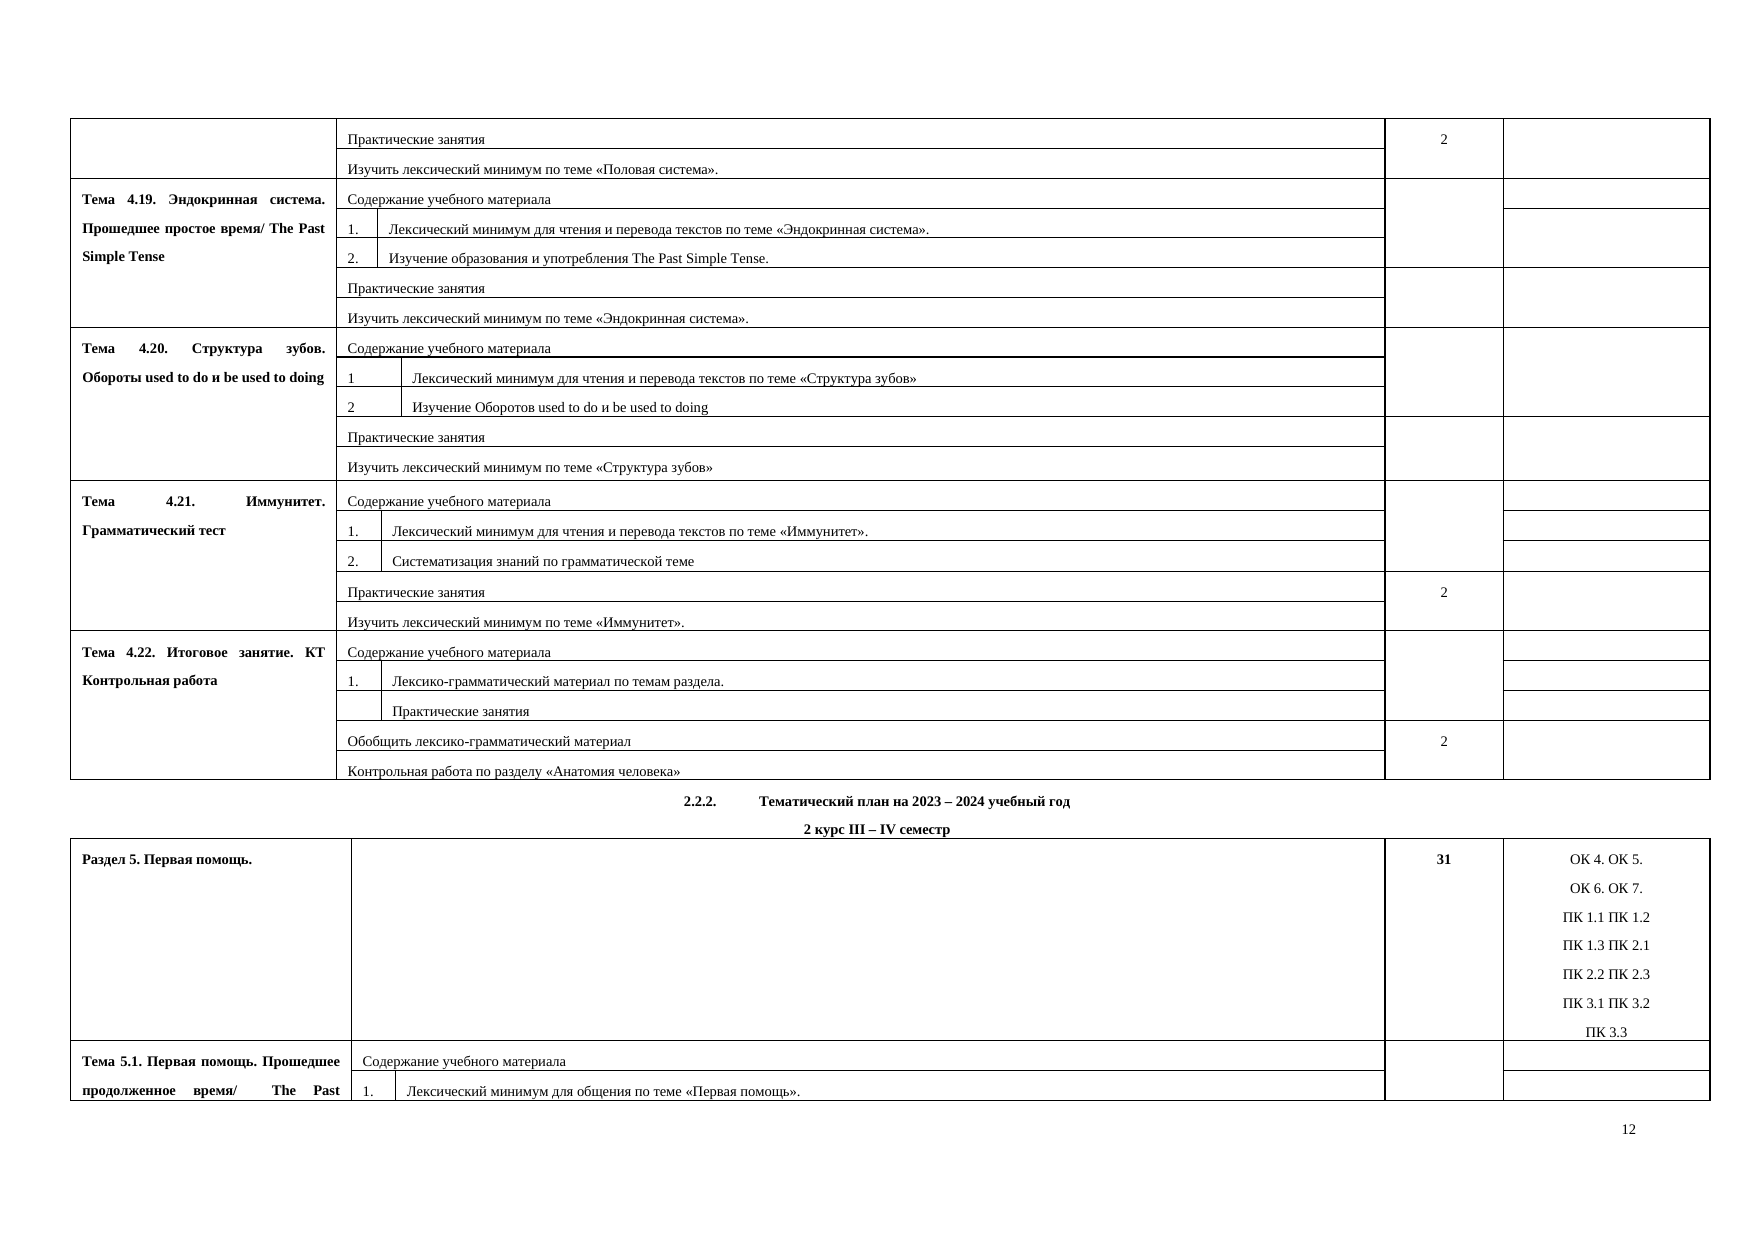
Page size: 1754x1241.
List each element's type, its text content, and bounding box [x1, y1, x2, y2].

table_cell [1386, 1041, 1503, 1100]
table_cell 1. [337, 511, 381, 539]
table_header [352, 839, 1384, 1040]
table_cell [1504, 661, 1709, 690]
table_cell Систематизация знаний по грамматической теме [382, 541, 1384, 571]
table_cell 1. [337, 661, 381, 690]
text 2 курс III – IV семестр [118, 809, 1636, 838]
table_cell [1504, 511, 1709, 539]
table_cell [1386, 417, 1503, 480]
table_cell Тема 4.20. Структура зубов. Обороты used to do и be used to doing [71, 328, 336, 480]
table_cell [1386, 268, 1503, 327]
table_header 31 [1386, 839, 1503, 1040]
table_cell Тема 4.21. Иммунитет. Грамматический тест [71, 481, 336, 630]
table_cell Контрольная работа по разделу «Анатомия человека» [337, 751, 1384, 779]
table_cell [337, 691, 381, 720]
table_cell Тема 4.19. Эндокринная система. Прошедшее простое время/ The Past Simple Tense [71, 179, 336, 327]
table_cell Лексико-грамматический материал по темам раздела. [382, 661, 1384, 690]
table_cell Тема 4.22. Итоговое занятие. КТ Контрольная работа [71, 631, 336, 779]
table_cell Тема 5.1. Первая помощь. Прошедшее продолженное время/ The Past Continuous Tense [71, 1041, 351, 1100]
table_cell Изучение Оборотов used to do и be used to doing [402, 387, 1384, 416]
table_cell Практические занятия [382, 691, 1384, 720]
table_cell [1386, 481, 1503, 571]
table_cell [1504, 328, 1709, 416]
table_cell [1504, 572, 1709, 630]
table_cell [1504, 691, 1709, 720]
table_cell 1. [337, 209, 377, 237]
table_cell Изучить лексический минимум по теме «Половая система». [337, 149, 1384, 178]
table_cell [1504, 417, 1709, 480]
table_cell 2 [1386, 721, 1503, 779]
table_cell Содержание учебного материала [337, 328, 1384, 356]
table_cell Практические занятия [337, 572, 1384, 601]
table_cell [1386, 631, 1503, 720]
table_cell 1. [352, 1071, 395, 1100]
table_cell Содержание учебного материала [337, 481, 1384, 510]
table_cell Содержание учебного материала [352, 1041, 1384, 1070]
table_cell Обобщить лексико-грамматический материал [337, 721, 1384, 749]
table_cell Практические занятия [337, 268, 1384, 297]
table_cell 1 [337, 358, 401, 386]
table_cell [1504, 631, 1709, 660]
table_cell Содержание учебного материала [337, 179, 1384, 207]
table_cell Изучение образования и употребления The Past Simple Tense. [378, 238, 1384, 267]
text 2.2.2. Тематический план на 2023 – 2024 учебный год [118, 780, 1636, 809]
table_cell Лексический минимум для чтения и перевода текстов по теме «Эндокринная система». [378, 209, 1384, 237]
table_cell 2 [1386, 572, 1503, 630]
table_cell [1504, 268, 1709, 327]
table_cell Изучить лексический минимум по теме «Эндокринная система». [337, 298, 1384, 327]
table_cell [1504, 119, 1709, 178]
table_cell [1504, 179, 1709, 207]
table_cell [1504, 541, 1709, 571]
table_cell [1504, 1041, 1709, 1070]
table_cell Практические занятия [337, 119, 1384, 148]
table_cell 2. [337, 238, 377, 267]
table_cell Лексический минимум для общения по теме «Первая помощь». [396, 1071, 1384, 1100]
table_cell Лексический минимум для чтения и перевода текстов по теме «Структура зубов» [402, 358, 1384, 386]
table_cell Изучить лексический минимум по теме «Иммунитет». [337, 602, 1384, 630]
table_cell Изучить лексический минимум по теме «Структура зубов» [337, 447, 1384, 480]
table_cell [1504, 209, 1709, 267]
table_cell [1504, 481, 1709, 510]
table_cell 2. [337, 541, 381, 571]
table_cell [1504, 721, 1709, 779]
table_cell [1386, 328, 1503, 416]
table_header ОК 4. ОК 5. ОК 6. ОК 7. ПК 1.1 ПК 1.2 ПК 1.3 ПК 2.1 ПК 2.2 ПК 2.3 ПК 3.1 ПК 3.2 ПК 3.3 [1504, 839, 1709, 1040]
table_header Раздел 5. Первая помощь. [71, 839, 351, 1040]
table_cell Практические занятия [337, 417, 1384, 446]
table_cell [1504, 1071, 1709, 1100]
table_cell [1386, 179, 1503, 267]
table_cell Содержание учебного материала [337, 631, 1384, 660]
table_cell 2 [337, 387, 401, 416]
table_cell 2 [1386, 119, 1503, 178]
table_cell Лексический минимум для чтения и перевода текстов по теме «Иммунитет». [382, 511, 1384, 539]
